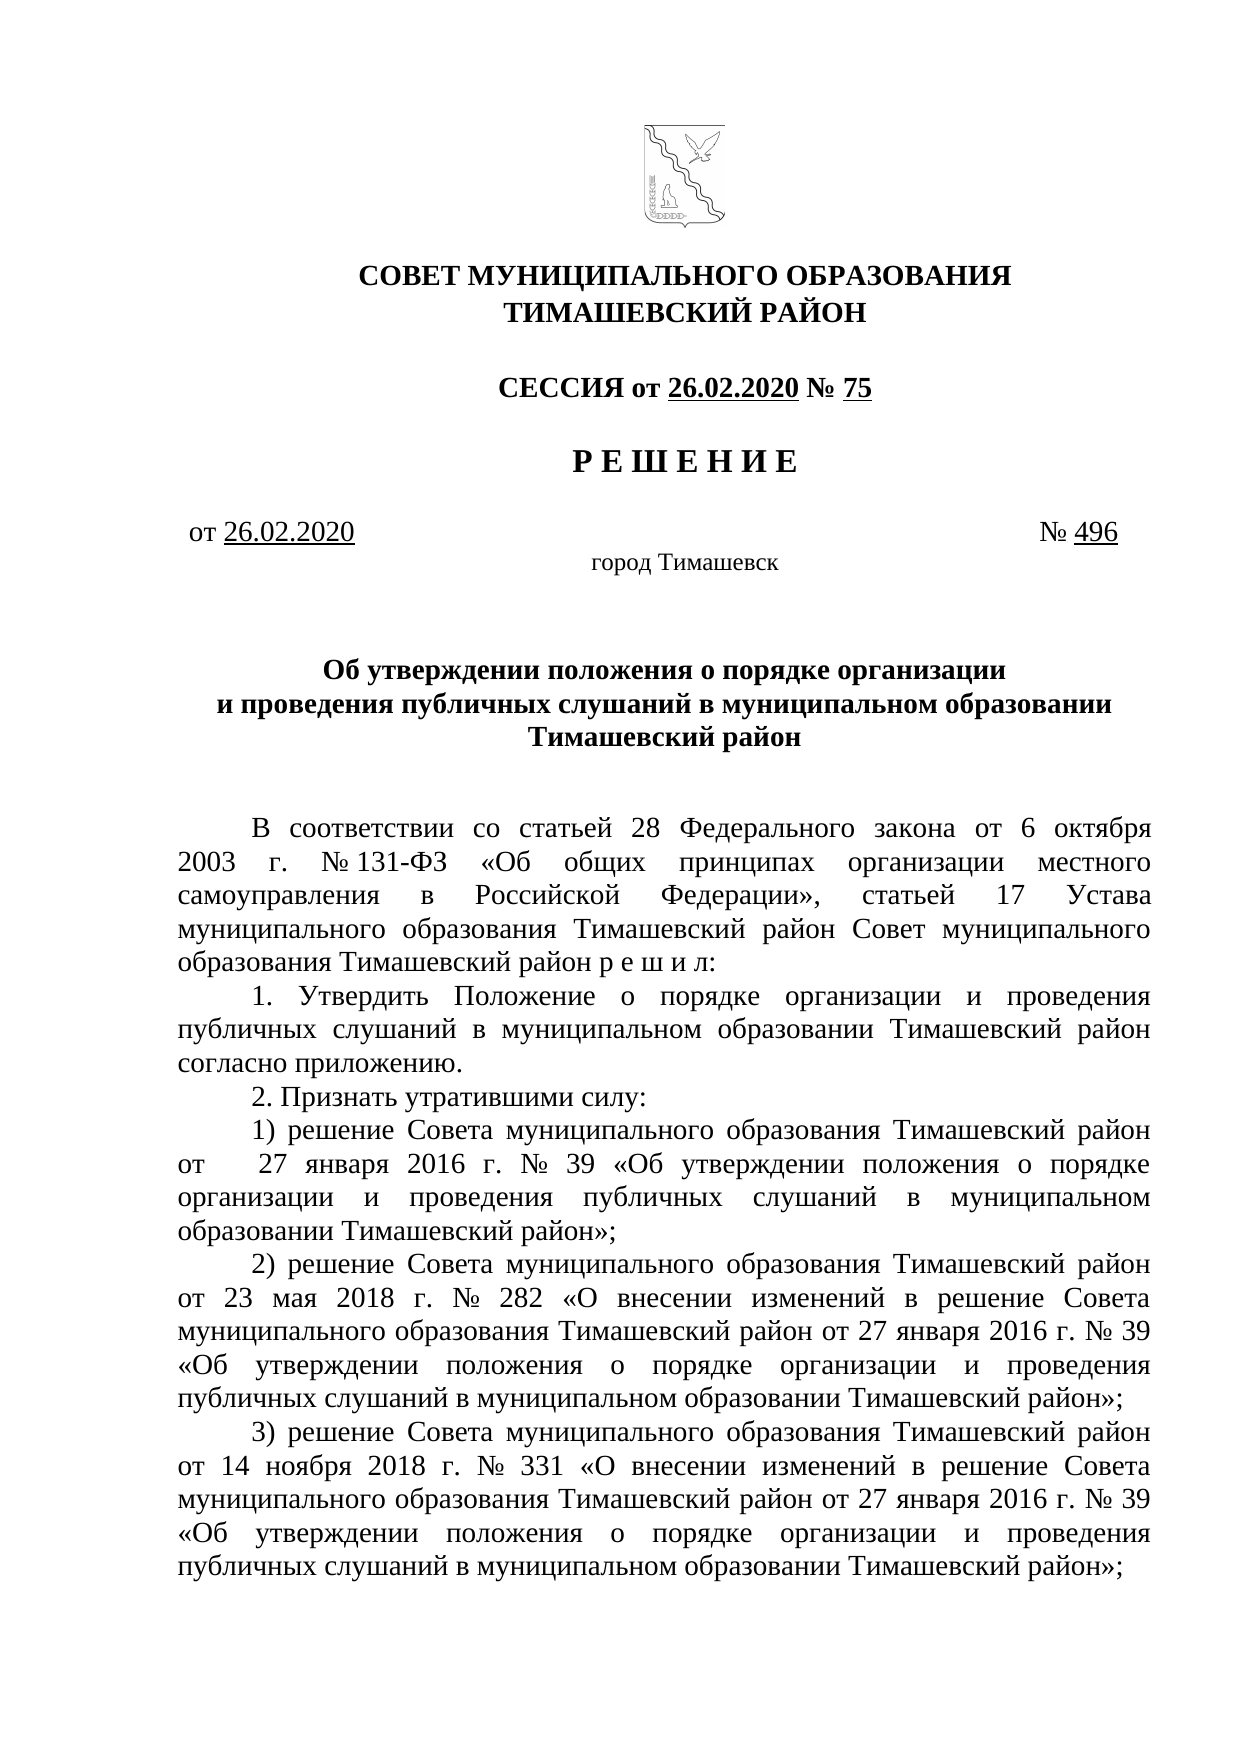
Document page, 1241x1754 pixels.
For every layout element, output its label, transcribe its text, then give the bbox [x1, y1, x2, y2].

text Тимашевский район [177, 719, 1152, 753]
text Об утверждении положения о порядке организации [177, 652, 1152, 686]
text 1) решение Совета муниципального образования Тимашевский район от 27 января 2016 г. № 39 «Об утверждении положения о порядке организации и проведения публичных слушаний в муниципальном образовании Тимашевский район»; [177, 1112, 1152, 1246]
text 2) решение Совета муниципального образования Тимашевский район от 23 мая 2018 г. № 282 «О внесении изменений в решение Совета муниципального образования Тимашевский район от 27 января 2016 г. № 39 «Об утверждении положения о порядке организации и проведения публичных слушаний в муниципальном образовании Тимашевский район»; [177, 1246, 1152, 1414]
text 3) решение Совета муниципального образования Тимашевский район от 14 ноября 2018 г. № 331 «О внесении изменений в решение Совета муниципального образования Тимашевский район от 27 января 2016 г. № 39 «Об утверждении положения о порядке организации и проведения публичных слушаний в муниципальном образовании Тимашевский район»; [177, 1414, 1152, 1582]
table_cell СОВЕТ МУНИЦИПАЛЬНОГО ОБРАЗОВАНИЯ ТИМАШЕВСКИЙ РАЙОН СЕССИЯ от 26.02.2020 № 75 Р Е Ш Е Н И Е от 26.02.2020 № 496 город Тимашевск [183, 212, 1187, 585]
text и проведения публичных слушаний в муниципальном образовании [177, 686, 1152, 719]
picture [644, 125, 725, 228]
text В соответствии со статьей 28 Федерального закона от 6 октября 2003 г. № 131-ФЗ «Об общих принципах организации местного самоуправления в Российской Федерации», статьей 17 Устава муниципального образования Тимашевский район Совет муниципального образования Тимашевский район р е ш и л: [177, 810, 1152, 978]
text 1. Утвердить Положение о порядке организации и проведения публичных слушаний в муниципальном образовании Тимашевский район согласно приложению. [177, 978, 1152, 1079]
text 2. Признать утратившими силу: [177, 1079, 1152, 1112]
table_header ПРО [183, 118, 1187, 212]
